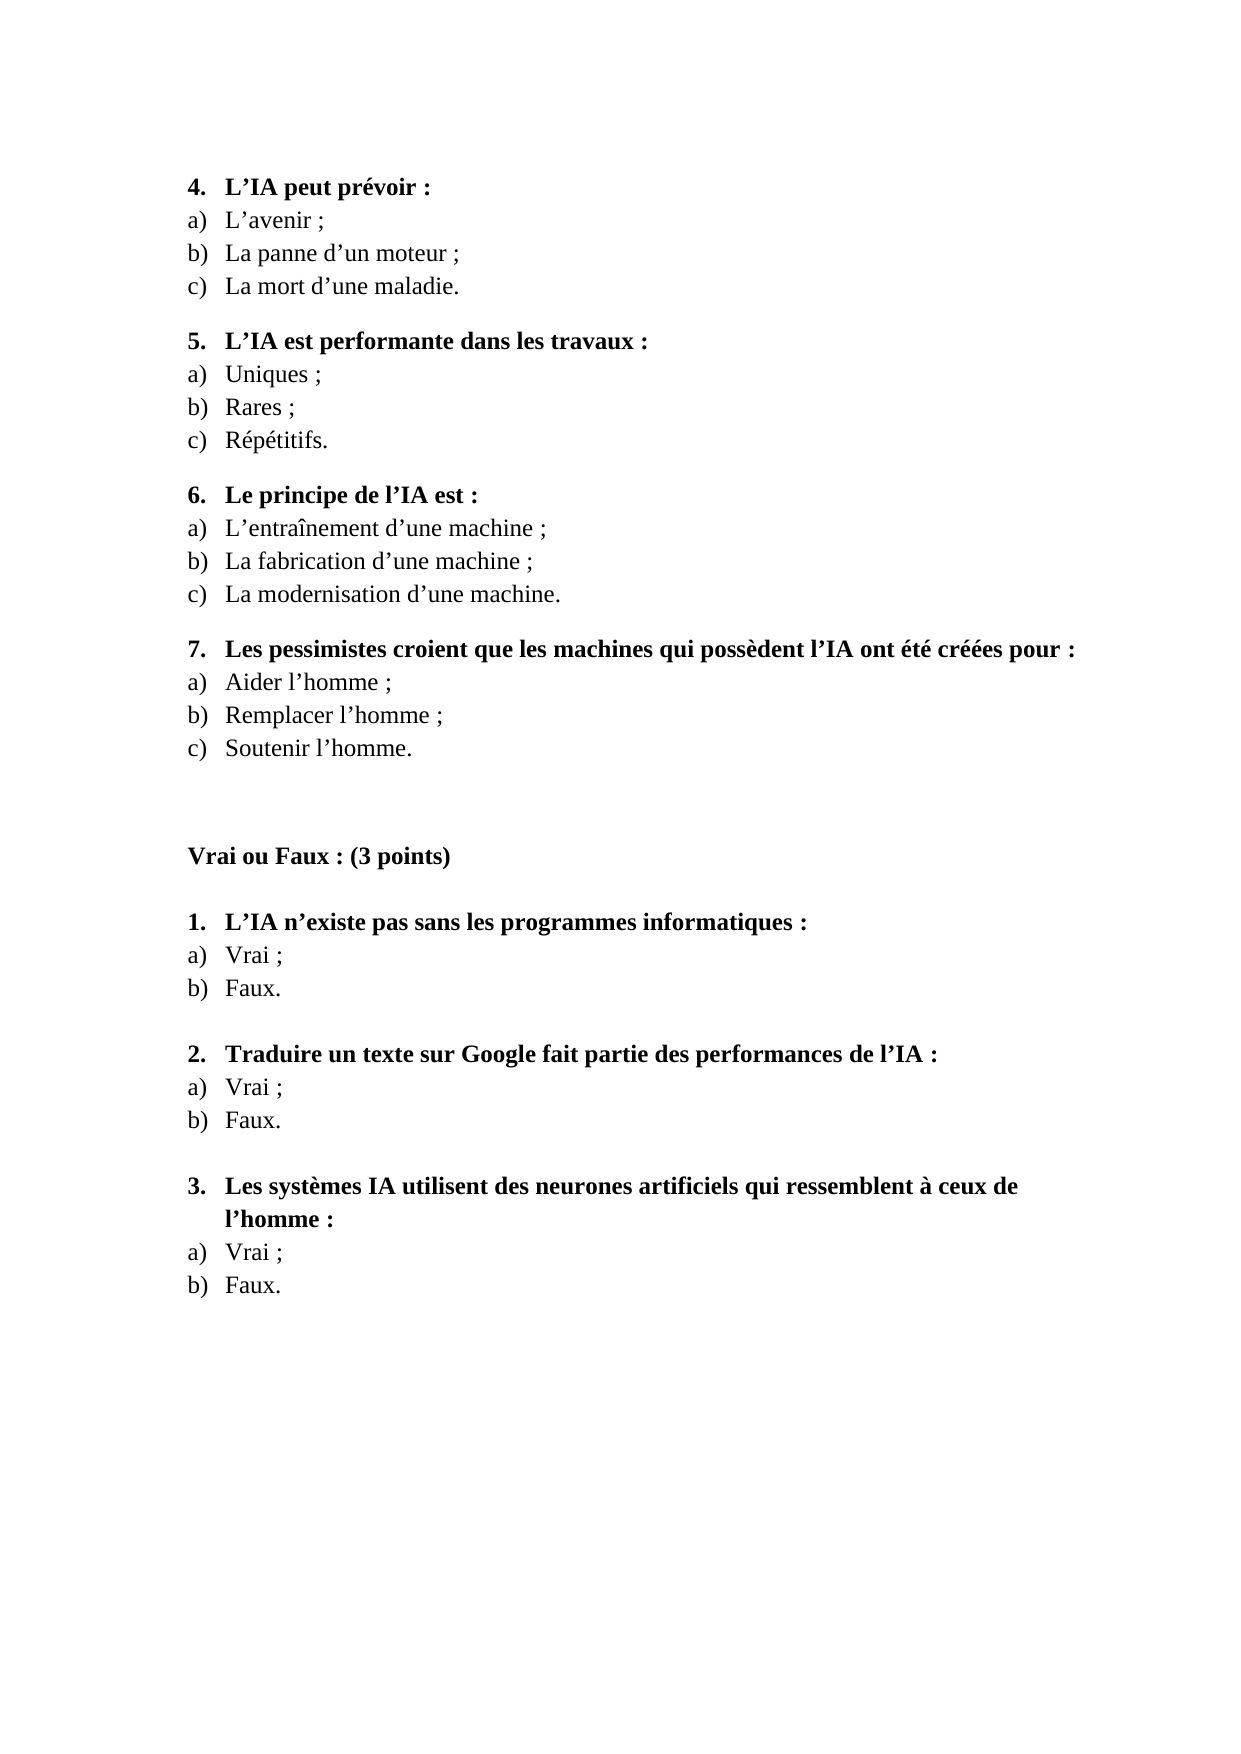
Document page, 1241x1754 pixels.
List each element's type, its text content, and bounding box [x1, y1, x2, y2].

list Aider l’homme ; [187, 667, 1090, 696]
list La mort d’une maladie. [187, 271, 1090, 300]
list Remplacer l’homme ; [187, 700, 1090, 729]
list Faux. [187, 1105, 1090, 1134]
list Les pessimistes croient que les machines qui possèdent l’IA ont été créées pour : [187, 634, 1090, 663]
list L’avenir ; [187, 205, 1090, 234]
list Faux. [187, 973, 1090, 1002]
list Faux. [187, 1270, 1090, 1299]
list Répétitifs. [187, 425, 1090, 454]
list Uniques ; [187, 359, 1090, 388]
list Vrai ; [187, 1237, 1090, 1266]
text Vrai ou Faux : (3 points) [150, 841, 1090, 870]
list Vrai ; [187, 940, 1090, 969]
list La panne d’un moteur ; [187, 238, 1090, 267]
list Vrai ; [187, 1072, 1090, 1101]
list L’entraînement d’une machine ; [187, 513, 1090, 542]
list L’IA peut prévoir : [187, 172, 1090, 201]
list Les systèmes IA utilisent des neurones artificiels qui ressemblent à ceux de l’homme : [187, 1171, 1090, 1233]
list Traduire un texte sur Google fait partie des performances de l’IA : [187, 1039, 1090, 1068]
list La modernisation d’une machine. [187, 579, 1090, 608]
list Rares ; [187, 392, 1090, 421]
list Le principe de l’IA est : [187, 480, 1090, 509]
list L’IA n’existe pas sans les programmes informatiques : [187, 907, 1090, 936]
list Soutenir l’homme. [187, 733, 1090, 762]
list L’IA est performante dans les travaux : [187, 326, 1090, 355]
list La fabrication d’une machine ; [187, 546, 1090, 575]
